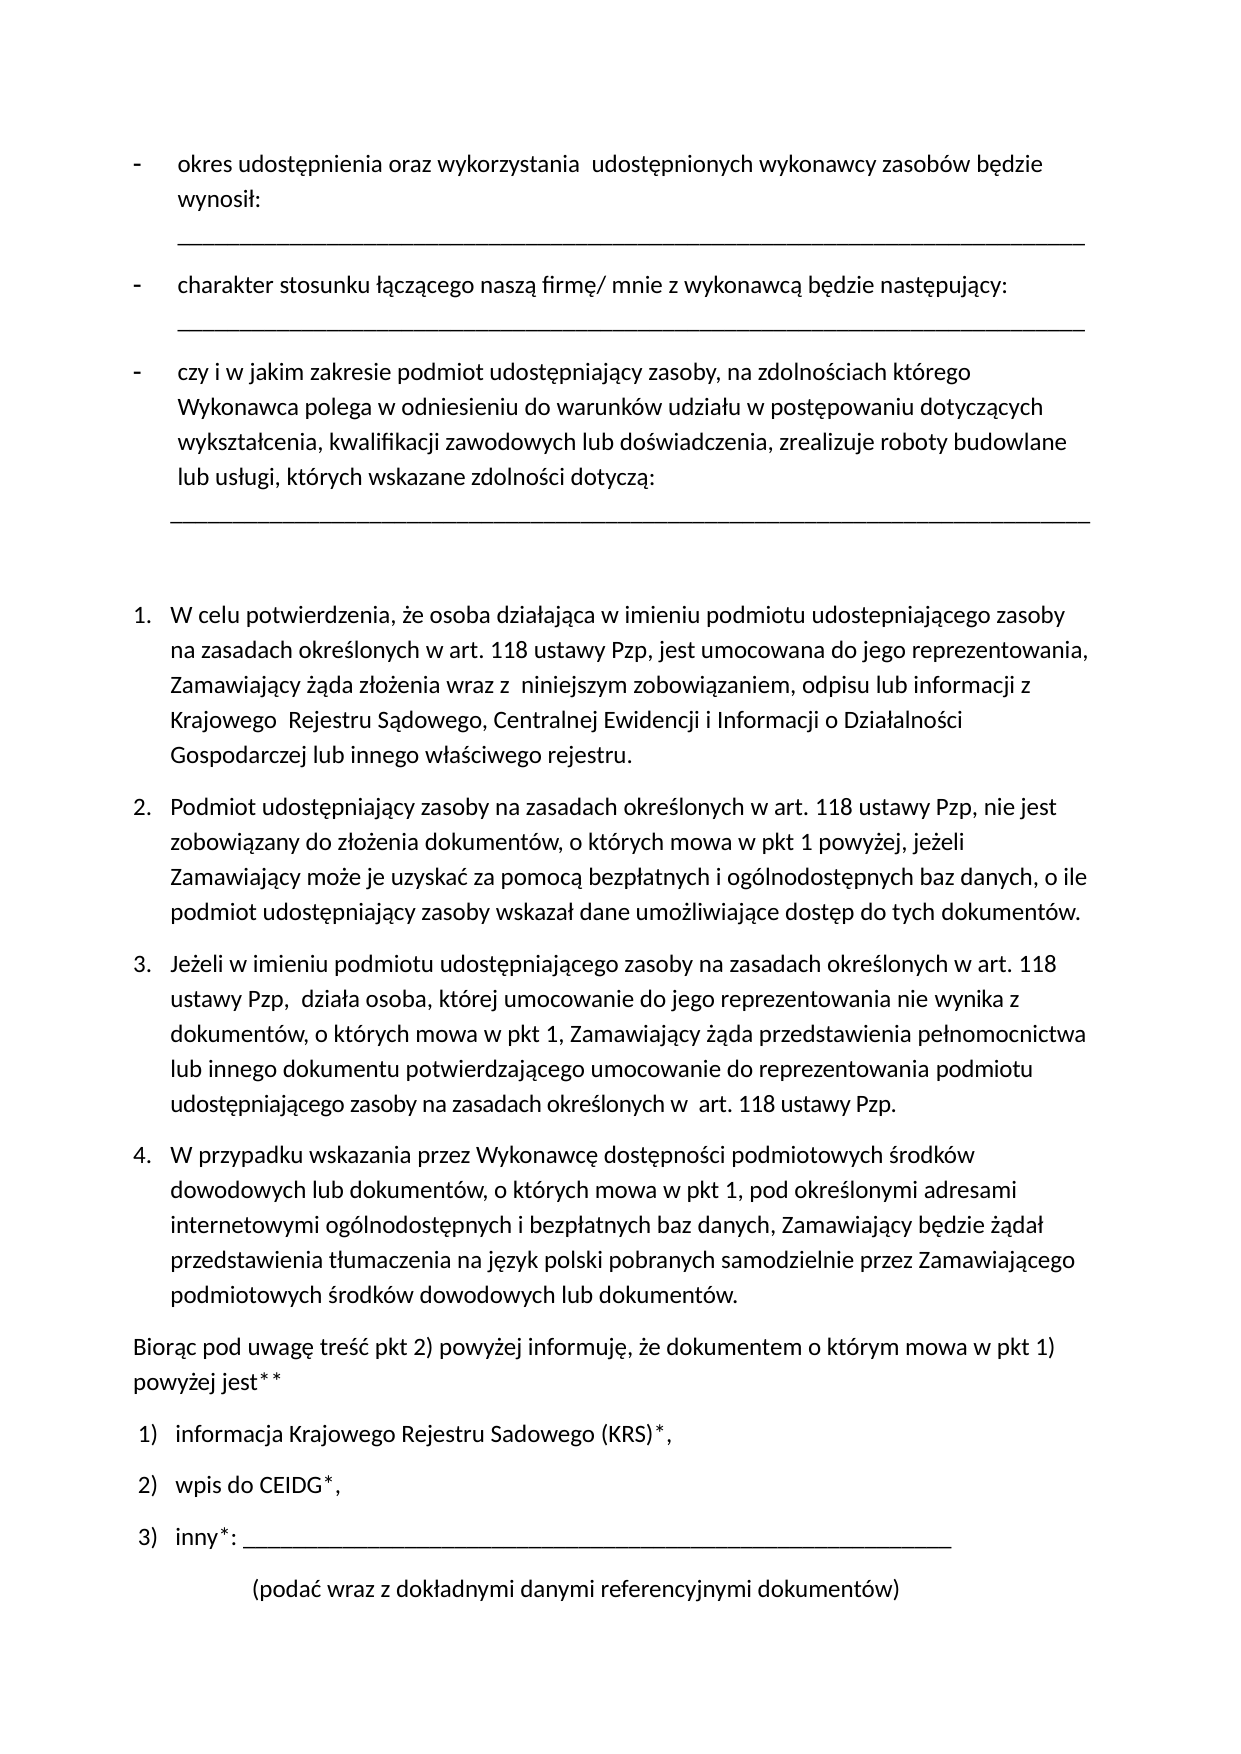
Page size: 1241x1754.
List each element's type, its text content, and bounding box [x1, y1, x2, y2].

list czy i w jakim zakresie podmiot udostępniający zasoby, na zdolnościach którego Wykonawca polega w odniesieniu do warunków udziału w postępowaniu dotyczących wykształcenia, kwalifikacji zawodowych lub doświadczenia, zrealizuje roboty budowlane lub usługi, których wskazane zdolności dotyczą: [133, 356, 1092, 492]
text (podać wraz z dokładnymi danymi referencyjnymi dokumentów) [133, 1573, 1092, 1603]
list charakter stosunku łączącego naszą firmę/ mnie z wykonawcą będzie następujący: [133, 269, 1092, 300]
list wpis do CEIDG*, [138, 1469, 1092, 1500]
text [162, 218, 1092, 248]
list W celu potwierdzenia, że osoba działająca w imieniu podmiotu udostepniającego zasoby na zasadach określonych w art. 118 ustawy Pzp, jest umocowana do jego reprezentowania, Zamawiający żąda złożenia wraz z niniejszym zobowiązaniem, odpisu lub informacji z Krajowego Rejestru Sądowego, Centralnej Ewidencji i Informacji o Działalności Gospodarczej lub innego właściwego rejestru. [133, 599, 1092, 770]
text Biorąc pod uwagę treść pkt 2) powyżej informuję, że dokumentem o którym mowa w pkt 1) powyżej jest** [133, 1331, 1092, 1397]
list inny*: _________________________________________________________ [138, 1521, 1092, 1552]
list informacja Krajowego Rejestru Sadowego (KRS)*, [138, 1418, 1092, 1448]
text _________________________________________________________________________ [162, 304, 1092, 335]
list W przypadku wskazania przez Wykonawcę dostępności podmiotowych środków dowodowych lub dokumentów, o których mowa w pkt 1, pod określonymi adresami internetowymi ogólnodostępnych i bezpłatnych baz danych, Zamawiający będzie żądał przedstawienia tłumaczenia na język polski pobranych samodzielnie przez Zamawiającego podmiotowych środków dowodowych lub dokumentów. [133, 1139, 1092, 1310]
text __________________________________________________________________________ [162, 496, 1092, 527]
list Jeżeli w imieniu podmiotu udostępniającego zasoby na zasadach określonych w art. 118 ustawy Pzp, działa osoba, której umocowanie do jego reprezentowania nie wynika z dokumentów, o których mowa w pkt 1, Zamawiający żąda przedstawienia pełnomocnictwa lub innego dokumentu potwierdzającego umocowanie do reprezentowania podmiotu udostępniającego zasoby na zasadach określonych w art. 118 ustawy Pzp. [133, 948, 1092, 1118]
list okres udostępnienia oraz wykorzystania udostępnionych wykonawcy zasobów będzie wynosił: [133, 148, 1092, 213]
list Podmiot udostępniający zasoby na zasadach określonych w art. 118 ustawy Pzp, nie jest zobowiązany do złożenia dokumentów, o których mowa w pkt 1 powyżej, jeżeli Zamawiający może je uzyskać za pomocą bezpłatnych i ogólnodostępnych baz danych, o ile podmiot udostępniający zasoby wskazał dane umożliwiające dostęp do tych dokumentów. [133, 791, 1092, 927]
